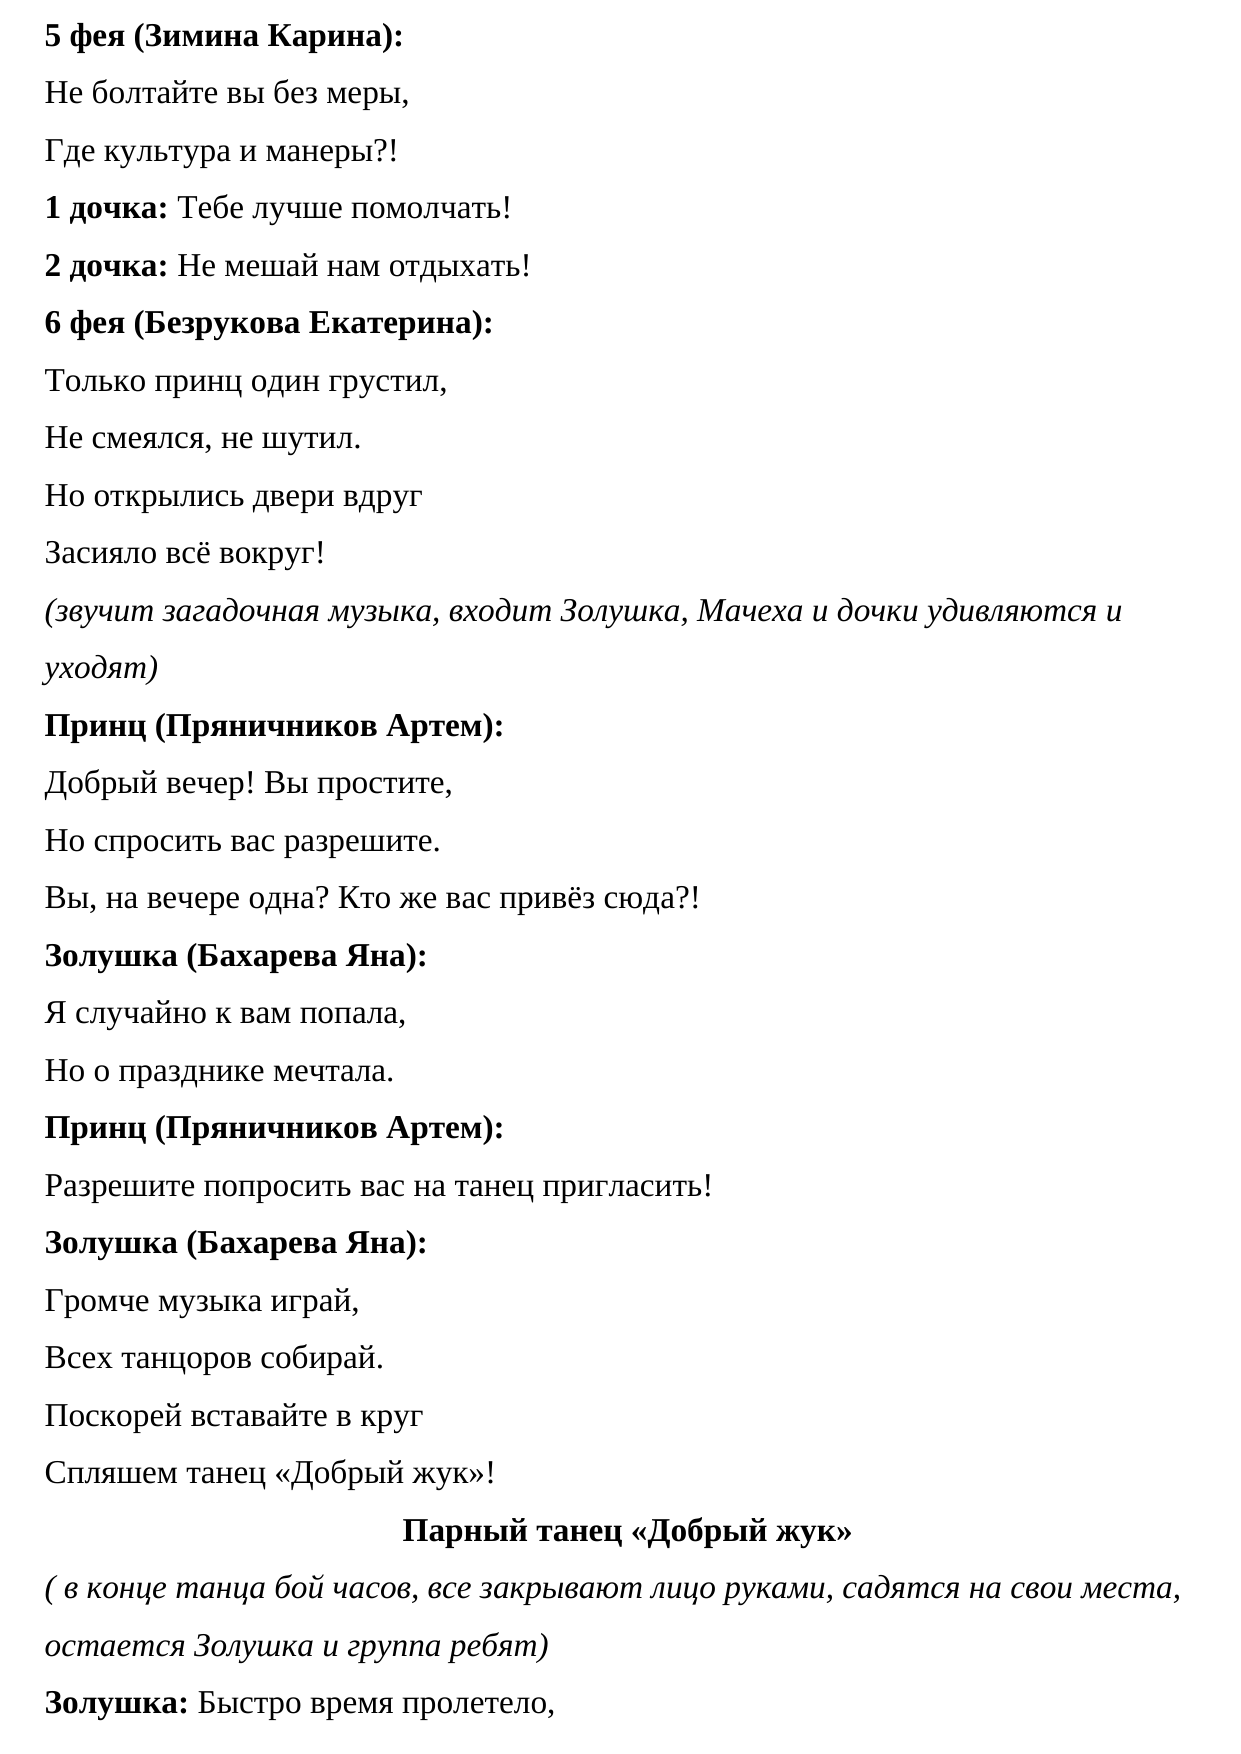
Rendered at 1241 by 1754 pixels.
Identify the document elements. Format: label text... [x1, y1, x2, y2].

text Не смеялся, не шутил. [44, 417, 1211, 456]
text 5 фея (Зимина Карина): [44, 15, 1211, 53]
text 6 фея (Безрукова Екатерина): [44, 302, 1211, 341]
text Всех танцоров собирай. [44, 1337, 1211, 1376]
text Разрешите попросить вас на танец пригласить! [44, 1165, 1211, 1203]
text Золушка (Бахарева Яна): [44, 935, 1211, 973]
text 1 дочка: Тебе лучше помолчать! [44, 187, 1211, 226]
text Но о празднике мечтала. [44, 1050, 1211, 1088]
text Но открылись двери вдруг [44, 475, 1211, 513]
text Только принц один грустил, [44, 360, 1211, 398]
text Добрый вечер! Вы простите, [44, 762, 1211, 801]
text Но спросить вас разрешите. [44, 820, 1211, 858]
text Спляшем танец «Добрый жук»! [44, 1452, 1211, 1491]
text Золушка (Бахарева Яна): [44, 1222, 1211, 1261]
text Золушка: Быстро время пролетело, [44, 1682, 1211, 1721]
text Принц (Пряничников Артем): [44, 705, 1211, 743]
text Засияло всё вокруг! [44, 532, 1211, 571]
text Поскорей вставайте в круг [44, 1395, 1211, 1433]
text (звучит загадочная музыка, входит Золушка, Мачеха и дочки удивляются и уходят) [44, 590, 1211, 686]
text Принц (Пряничников Артем): [44, 1107, 1211, 1146]
text Парный танец «Добрый жук» [44, 1510, 1211, 1548]
text Я случайно к вам попала, [44, 992, 1211, 1031]
text ( в конце танца бой часов, все закрывают лицо руками, садятся на свои места, остается Золушка и группа ребят) [44, 1567, 1211, 1663]
text Громче музыка играй, [44, 1280, 1211, 1318]
text Не болтайте вы без меры, [44, 72, 1211, 111]
text Где культура и манеры?! [44, 130, 1211, 168]
text 2 дочка: Не мешай нам отдыхать! [44, 245, 1211, 283]
text Вы, на вечере одна? Кто же вас привёз сюда?! [44, 877, 1211, 916]
